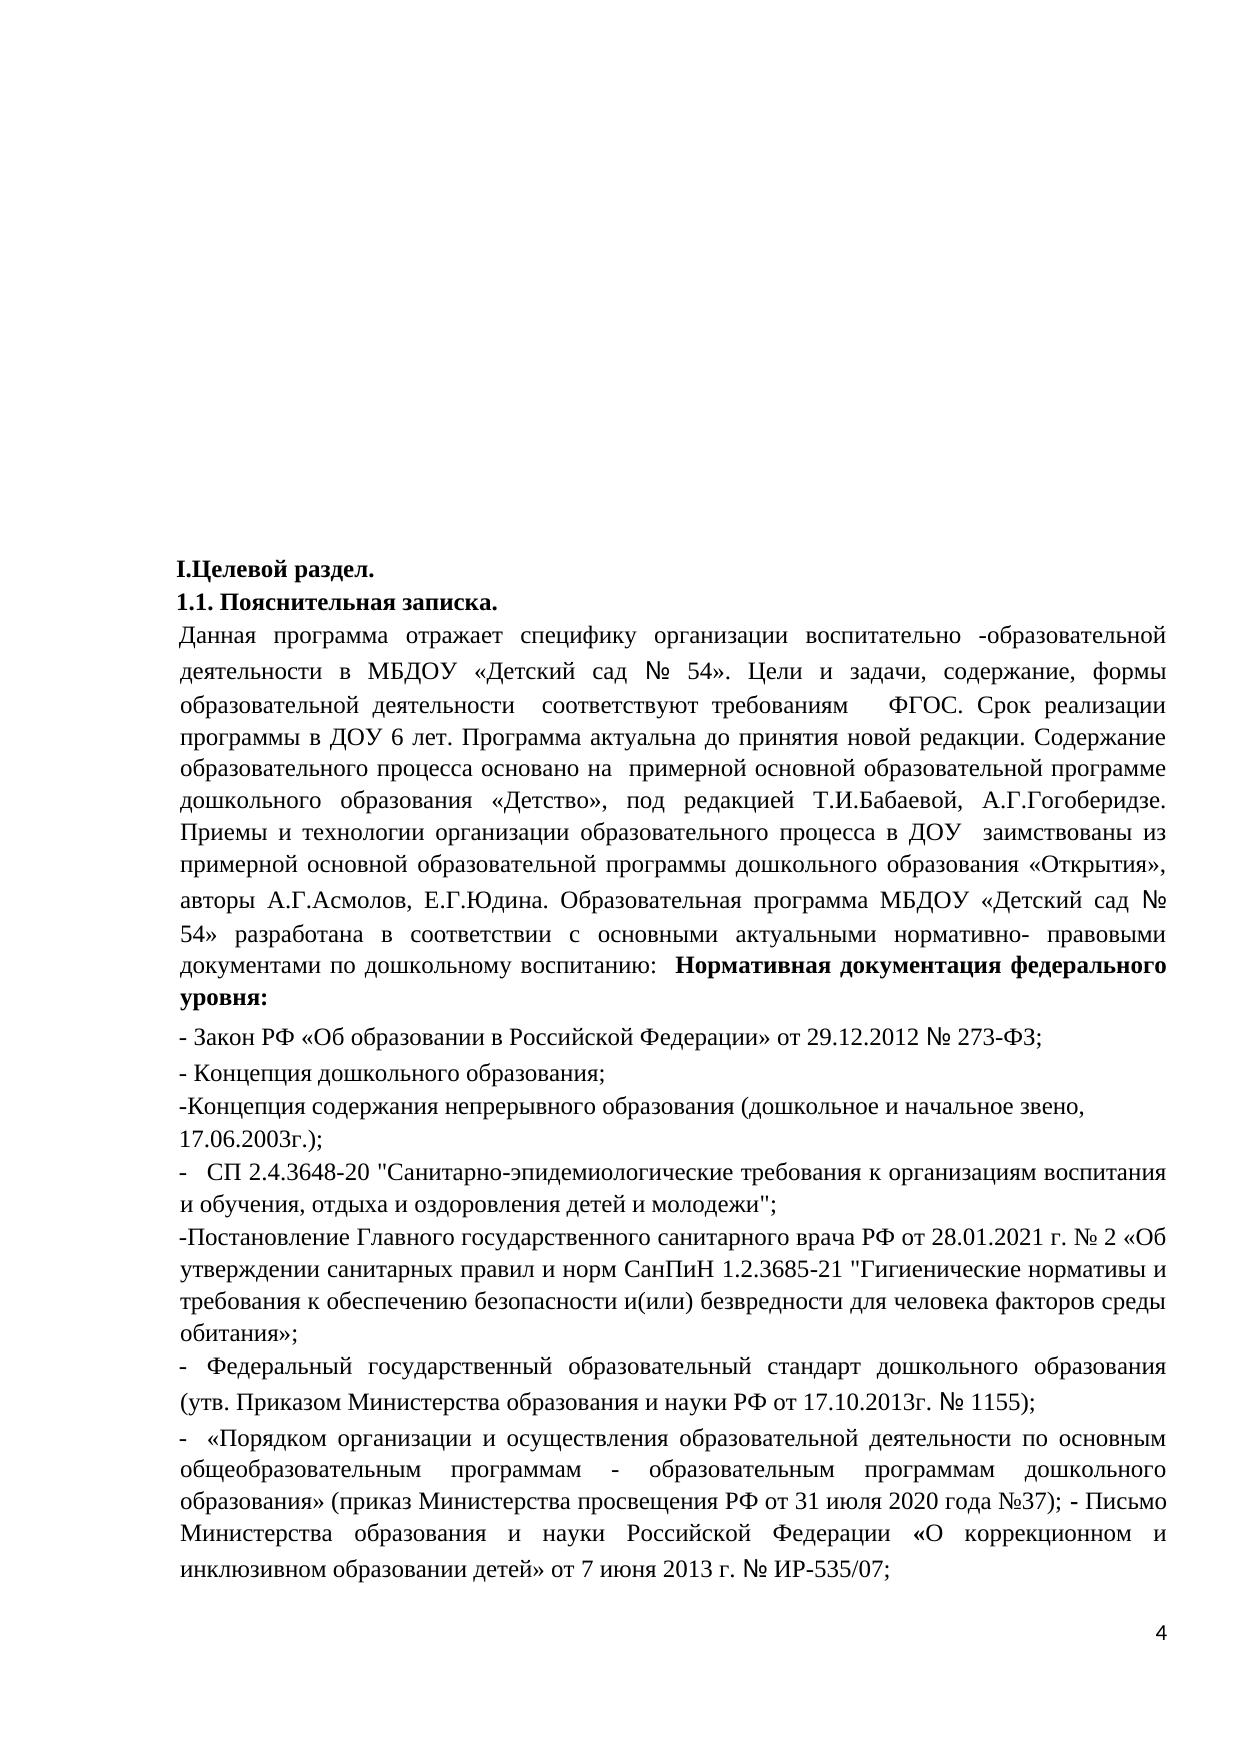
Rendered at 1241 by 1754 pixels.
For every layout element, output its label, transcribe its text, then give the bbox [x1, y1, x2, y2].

text -Постановление Главного государственного санитарного врача РФ от 28.01.2021 г. № 2 «Об утверждении санитарных правил и норм СанПиН 1.2.3685-21 "Гигиенические нормативы и требования к обеспечению безопасности и(или) безвредности для человека факторов среды обитания»; [179, 1222, 1167, 1347]
list «Порядком организации и осуществления образовательной деятельности по основным общеобразовательным программам - образовательным программам дошкольного образования» (приказ Министерства просвещения РФ от 31 июля 2020 года №37); - Письмо Министерства образования и науки Российской Федерации «О коррекционном и инклюзивном образовании детей» от 7 июня 2013 г. № ИР-535/07; [179, 1423, 1167, 1585]
text -Концепция содержания непрерывного образования (дошкольное и начальное звено, [179, 1091, 1167, 1119]
list Концепция дошкольного образования; [179, 1058, 1167, 1086]
list Закон РФ «Об образовании в Российской Федерации» от 29.12.2012 № 273-ФЗ; [179, 1018, 1167, 1053]
text Данная программа отражает специфику организации воспитательно -образовательной деятельности в МБДОУ «Детский сад № 54». Цели и задачи, содержание, формы образовательной деятельности соответствуют требованиям ФГОС. Срок реализации программы в ДОУ 6 лет. Программа актуальна до принятия новой редакции. Содержание образовательного процесса основано на примерной основной образовательной программе дошкольного образования «Детство», под редакцией Т.И.Бабаевой, А.Г.Гогоберидзе. Приемы и технологии организации образовательного процесса в ДОУ заимствованы из примерной основной образовательной программы дошкольного образования «Открытия», авторы А.Г.Асмолов, Е.Г.Юдина. Образовательная программа МБДОУ «Детский сад № 54» разработана в соответствии с основными актуальными нормативно- правовыми документами по дошкольному воспитанию: Нормативная документация федерального уровня: [179, 620, 1167, 1011]
text 17.06.2003г.); [179, 1124, 1167, 1153]
list СП 2.4.3648-20 "Санитарно-эпидемиологические требования к организациям воспитания и обучения, отдыха и оздоровления детей и молодежи"; [179, 1157, 1167, 1218]
text 1.1. Пояснительная записка. [176, 587, 1173, 616]
text I.Целевой раздел. [176, 554, 1173, 583]
list Федеральный государственный образовательный стандарт дошкольного образования (утв. Приказом Министерства образования и науки РФ от 17.10.2013г. № 1155); [179, 1351, 1167, 1418]
